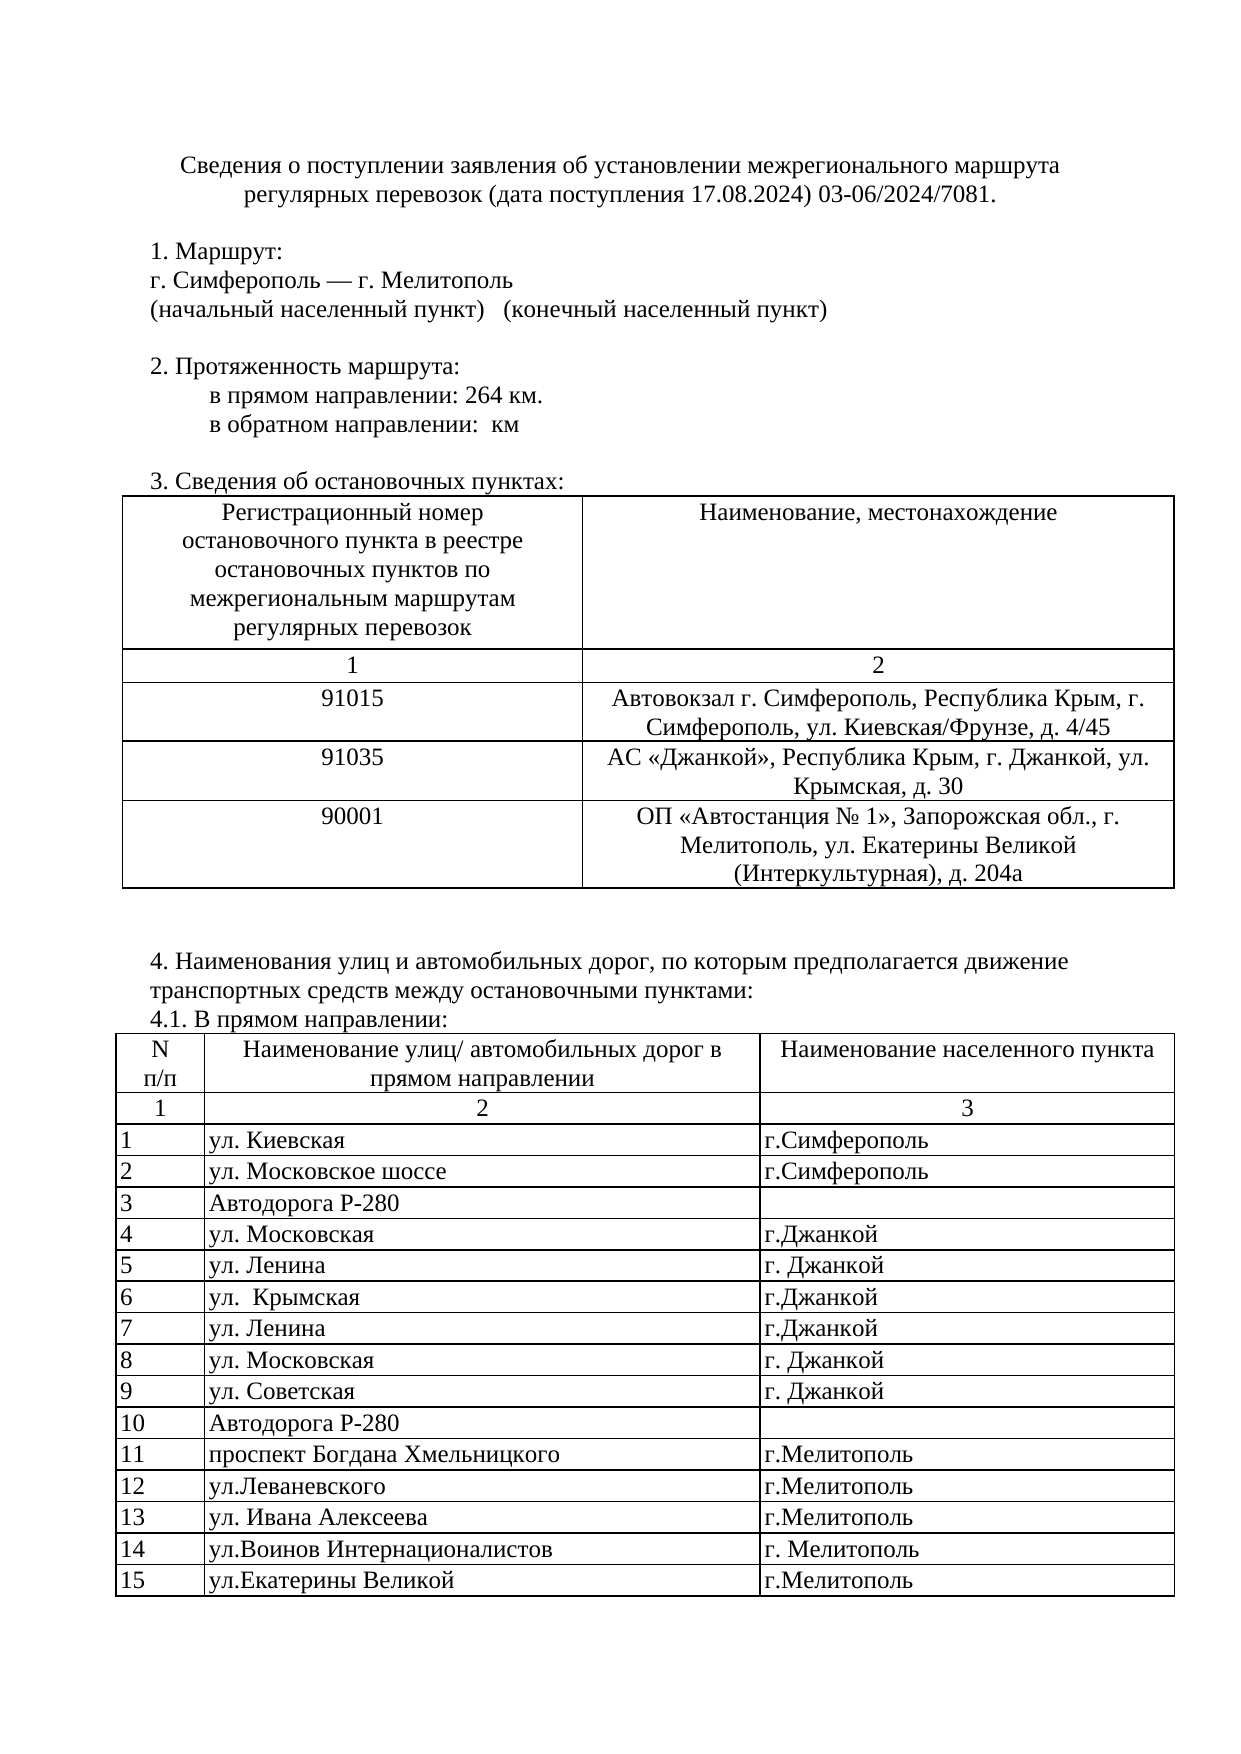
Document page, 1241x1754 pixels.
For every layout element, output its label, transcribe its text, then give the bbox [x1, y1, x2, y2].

table_cell 15 [117, 1565, 204, 1595]
table_cell ул. Крымская [205, 1282, 759, 1312]
table_header N п/п [117, 1034, 204, 1092]
text 2. Протяженность маршрута: [150, 351, 1090, 380]
table_cell [761, 1188, 1174, 1217]
table_cell ул. Ленина [205, 1313, 759, 1343]
table_cell ул.Воинов Интернационалистов [205, 1534, 759, 1563]
table_cell г.Джанкой [761, 1219, 1174, 1249]
table_cell Автодорога Р-280 [205, 1188, 759, 1217]
text г. Симферополь — г. Мелитополь [150, 265, 1090, 294]
table_cell 3 [761, 1093, 1174, 1123]
table_cell 2 [583, 650, 1173, 681]
table_cell ул.Леваневского [205, 1471, 759, 1501]
text 4. Наименования улиц и автомобильных дорог, по которым предполагается движение транспортных средств между остановочными пунктами: [150, 946, 1090, 1004]
table_cell 2 [117, 1156, 204, 1186]
table_cell г.Мелитополь [761, 1565, 1174, 1595]
table_cell г.Симферополь [761, 1125, 1174, 1154]
text в прямом направлении: 264 км. [150, 380, 1090, 409]
table_cell 10 [117, 1408, 204, 1438]
text (начальный населенный пункт) (конечный населенный пункт) [150, 294, 1090, 322]
table_cell 14 [117, 1534, 204, 1563]
table_cell г. Мелитополь [761, 1534, 1174, 1563]
table_cell АС «Джанкой», Республика Крым, г. Джанкой, ул. Крымская, д. 30 [583, 742, 1173, 799]
table_cell ул. Ивана Алексеева [205, 1502, 759, 1532]
table_cell ул. Московская [205, 1219, 759, 1249]
table_cell ул. Московская [205, 1345, 759, 1375]
table_cell Автодорога Р-280 [205, 1408, 759, 1438]
text Сведения о поступлении заявления об установлении межрегионального маршрута регулярных перевозок (дата поступления 17.08.2024) 03-06/2024/7081. [150, 150, 1090, 207]
table_cell 5 [117, 1251, 204, 1280]
table_cell г. Джанкой [761, 1376, 1174, 1406]
table_header Наименование населенного пункта [761, 1034, 1174, 1092]
table_cell 91015 [123, 683, 582, 740]
text в обратном направлении: км [150, 409, 1090, 437]
text 1. Маршрут: [150, 236, 1090, 265]
table_cell ул. Ленина [205, 1251, 759, 1280]
table_cell 1 [117, 1125, 204, 1154]
table_cell 12 [117, 1471, 204, 1501]
table_header Регистрационный номер остановочного пункта в реестре остановочных пунктов по межрегиональным маршрутам регулярных перевозок [123, 497, 582, 648]
table_cell Автовокзал г. Симферополь, Республика Крым, г. Симферополь, ул. Киевская/Фрунзе, д. 4/45 [583, 683, 1173, 740]
table_cell г.Мелитополь [761, 1439, 1174, 1469]
table_cell г.Мелитополь [761, 1471, 1174, 1501]
table_cell проспект Богдана Хмельницкого [205, 1439, 759, 1469]
table_cell 9 [117, 1376, 204, 1406]
table_cell ул.Екатерины Великой [205, 1565, 759, 1595]
table_cell 91035 [123, 742, 582, 799]
table_cell 7 [117, 1313, 204, 1343]
table_header Наименование улиц/ автомобильных дорог в прямом направлении [205, 1034, 759, 1092]
table_cell 11 [117, 1439, 204, 1469]
table_cell 13 [117, 1502, 204, 1532]
table_cell г.Джанкой [761, 1313, 1174, 1343]
table_cell г. Джанкой [761, 1251, 1174, 1280]
table_cell г.Джанкой [761, 1282, 1174, 1312]
table_cell г.Мелитополь [761, 1502, 1174, 1532]
table_cell 3 [117, 1188, 204, 1217]
table_cell ул. Киевская [205, 1125, 759, 1154]
table_cell 6 [117, 1282, 204, 1312]
table_cell ул. Московское шоссе [205, 1156, 759, 1186]
text 4.1. В прямом направлении: [150, 1004, 1090, 1033]
table_cell г. Джанкой [761, 1345, 1174, 1375]
table_header Наименование, местонахождение [583, 497, 1173, 648]
table_cell [761, 1408, 1174, 1438]
text 3. Сведения об остановочных пунктах: [150, 466, 1090, 495]
table_cell ул. Советская [205, 1376, 759, 1406]
table_cell 1 [117, 1093, 204, 1123]
table_cell 4 [117, 1219, 204, 1249]
table_cell 1 [123, 650, 582, 681]
table_cell 8 [117, 1345, 204, 1375]
table_cell ОП «Автостанция № 1», Запорожская обл., г. Мелитополь, ул. Екатерины Великой (Интеркультурная), д. 204а [583, 801, 1173, 887]
table_cell 2 [205, 1093, 759, 1123]
table_cell 90001 [123, 801, 582, 887]
table_cell г.Симферополь [761, 1156, 1174, 1186]
